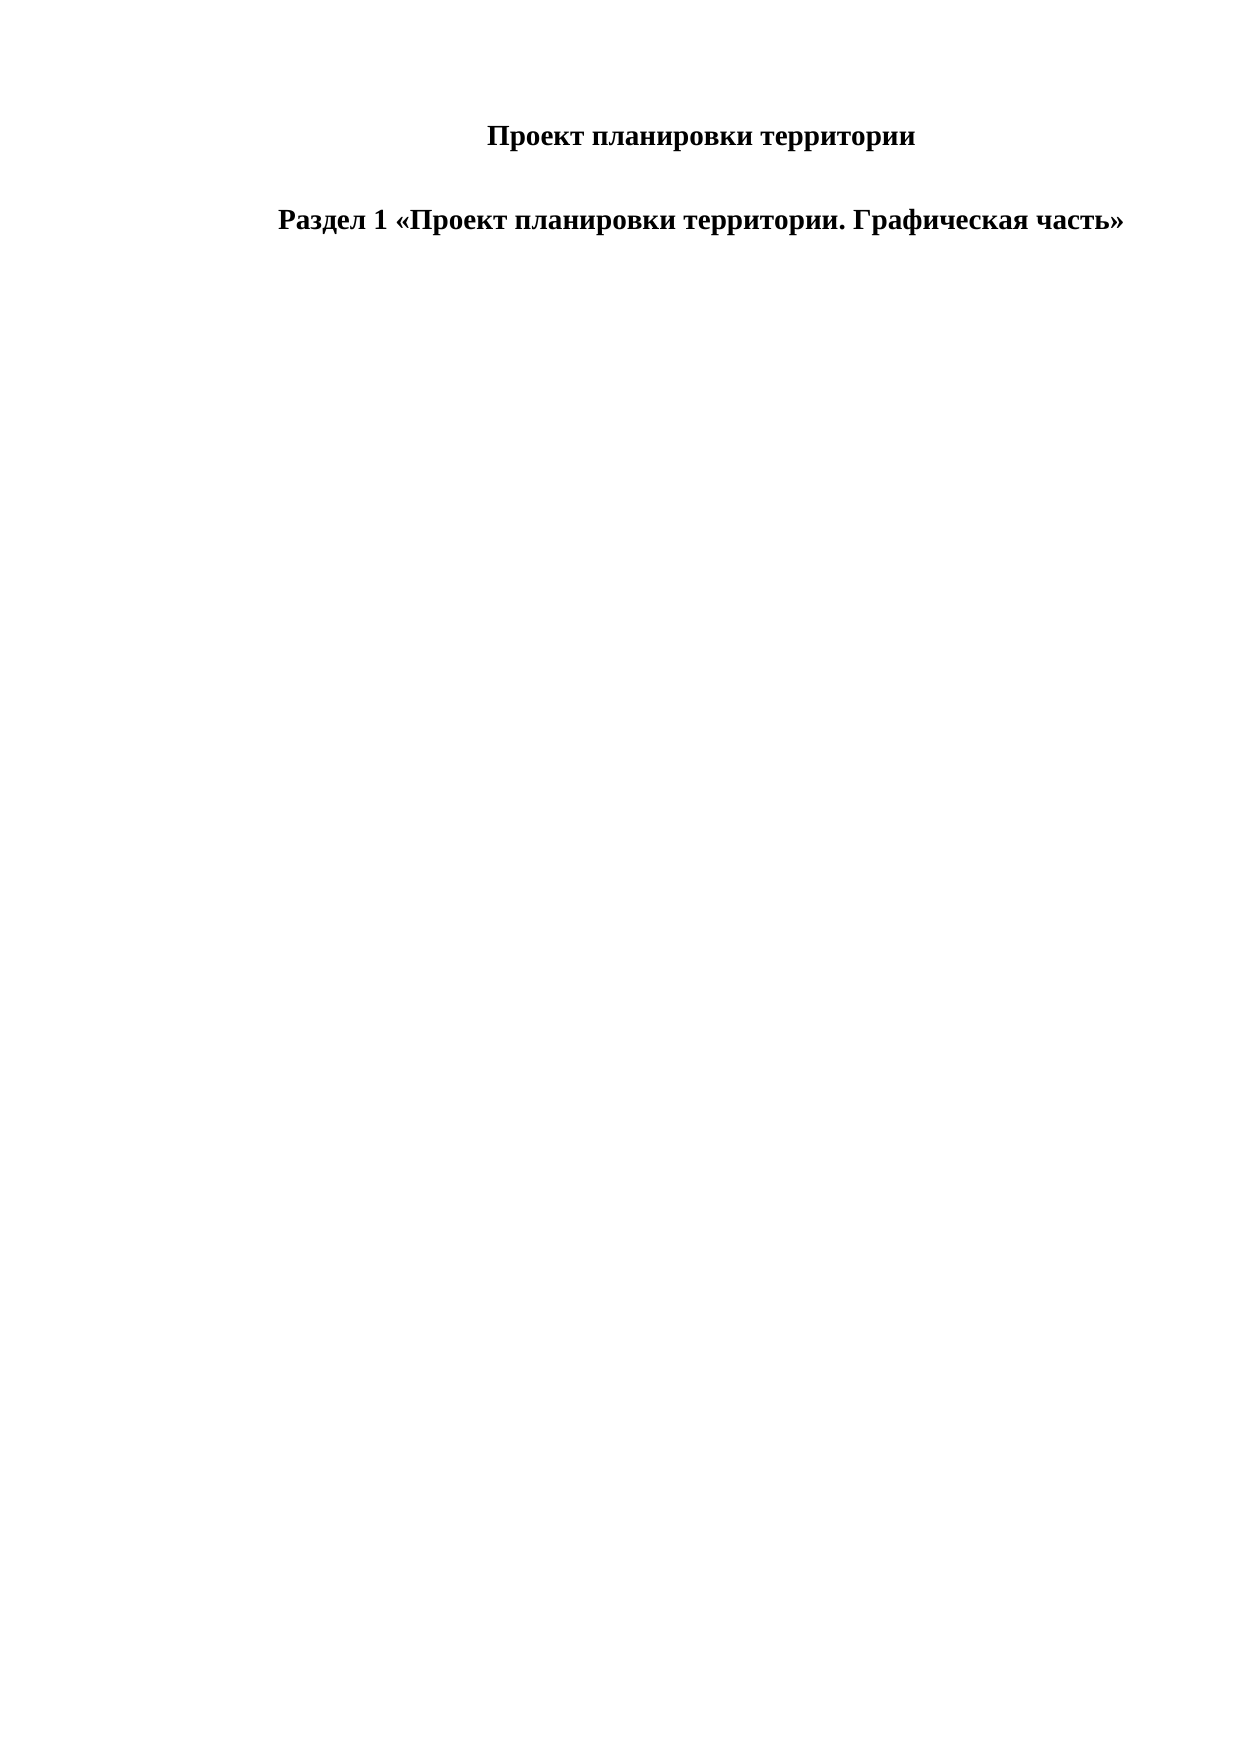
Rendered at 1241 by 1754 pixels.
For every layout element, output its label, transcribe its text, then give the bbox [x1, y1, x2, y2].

text Проект планировки территории [177, 118, 1152, 152]
text Раздел 1 «Проект планировки территории. Графическая часть» [177, 202, 1152, 236]
